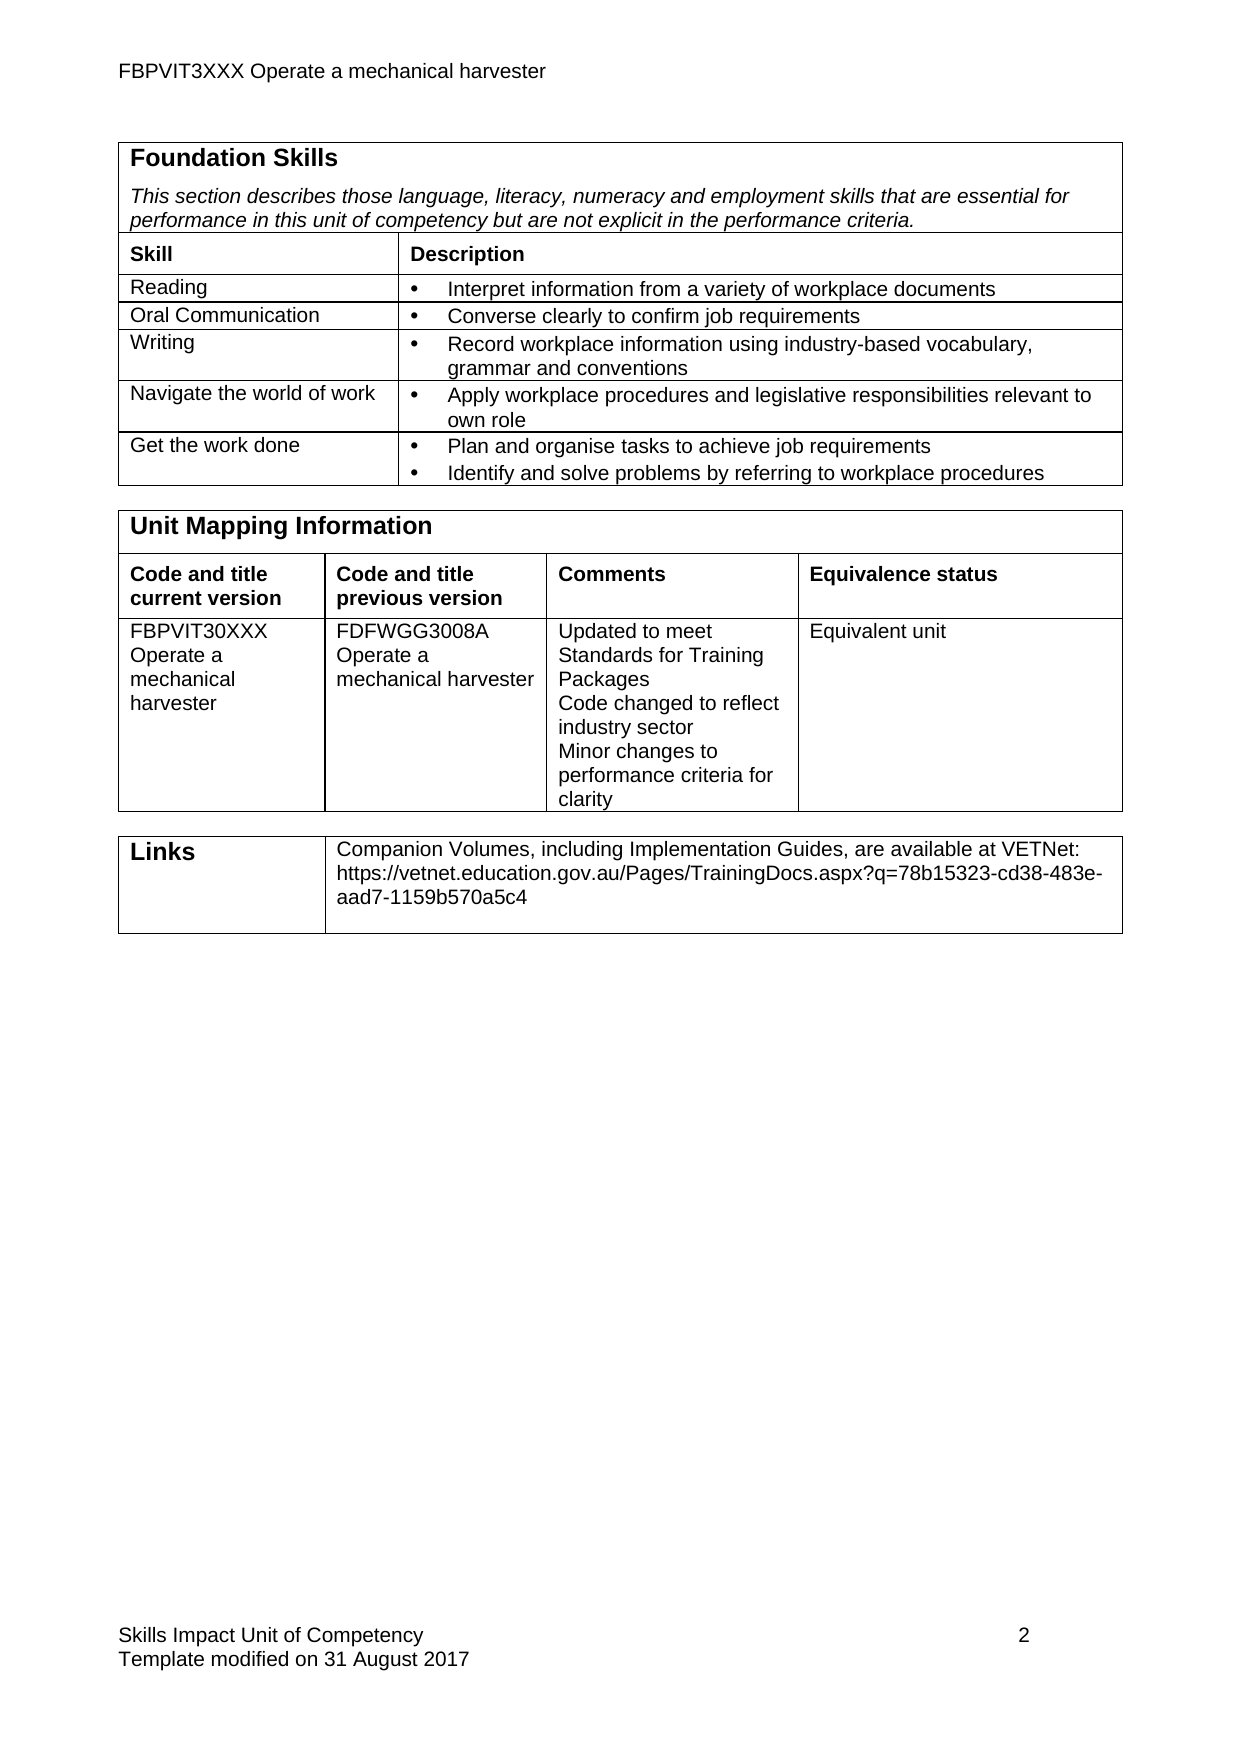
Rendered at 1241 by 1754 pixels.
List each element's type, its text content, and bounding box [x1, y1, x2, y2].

table_cell Skill [119, 233, 398, 274]
table_cell Get the work done [119, 433, 398, 485]
table_cell Reading [119, 275, 398, 301]
table_cell Oral Communication [119, 303, 398, 329]
table_cell Converse clearly to confirm job requirements [399, 303, 1122, 329]
table_cell Updated to meet Standards for Training Packages Code changed to reflect industry sector Minor changes to performance criteria for clarity [547, 619, 798, 811]
table_cell Navigate the world of work [119, 381, 398, 431]
table_cell Code and title current version [119, 554, 324, 618]
table_cell FBPVIT30XXX Operate a mechanical harvester [119, 619, 324, 811]
table_header Companion Volumes, including Implementation Guides, are available at VETNet: https://vetnet.education.gov.au/Pages/TrainingDocs.aspx?q=78b15323-cd38-483e-aad7-1159b570a5c4 [326, 837, 1122, 933]
table_cell Writing [119, 330, 398, 380]
table_cell Equivalence status [799, 554, 1122, 618]
table_cell Record workplace information using industry-based vocabulary, grammar and conventions [399, 330, 1122, 380]
table_cell Interpret information from a variety of workplace documents [399, 275, 1122, 301]
table_header Unit Mapping Information [119, 511, 1122, 552]
table_header Foundation Skills This section describes those language, literacy, numeracy and employment skills that are essential for performance in this unit of competency but are not explicit in the performance criteria. [119, 143, 1122, 232]
table_cell Apply workplace procedures and legislative responsibilities relevant to own role [399, 381, 1122, 431]
table_header Links [119, 837, 325, 933]
table_cell Comments [547, 554, 798, 618]
table_cell Description [399, 233, 1122, 274]
table_cell Code and title previous version [326, 554, 546, 618]
table_cell Equivalent unit [799, 619, 1122, 811]
table_cell Plan and organise tasks to achieve job requirements Identify and solve problems by referring to workplace procedures [399, 433, 1122, 485]
table_cell FDFWGG3008A Operate a mechanical harvester [326, 619, 546, 811]
